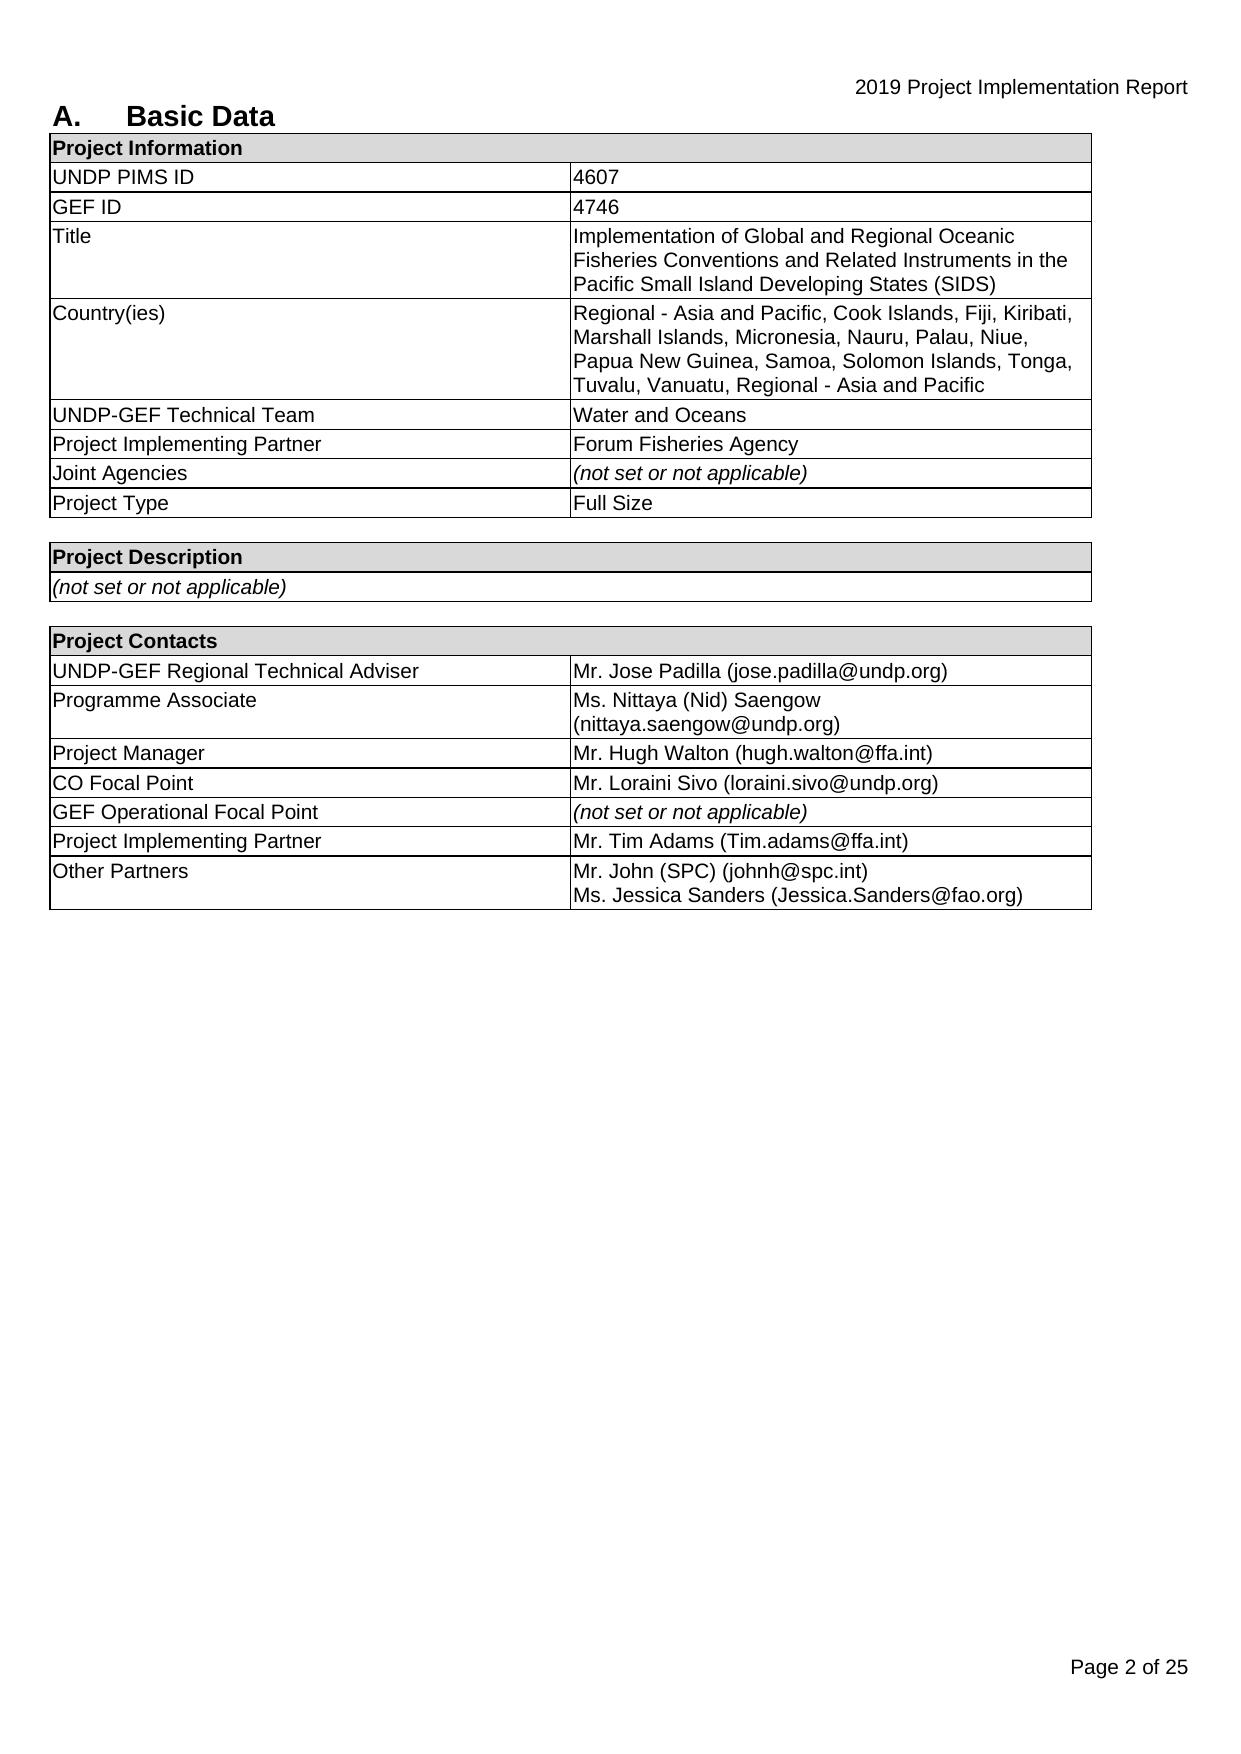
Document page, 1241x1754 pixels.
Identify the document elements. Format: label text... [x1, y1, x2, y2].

table_cell Project Implementing Partner [51, 430, 570, 458]
table_cell GEF Operational Focal Point [51, 798, 570, 826]
table_cell Mr. John (SPC) (johnh@spc.int) Ms. Jessica Sanders (Jessica.Sanders@fao.org) [571, 857, 1091, 909]
table_cell UNDP-GEF Technical Team [51, 400, 570, 428]
table_cell (not set or not applicable) [51, 573, 1091, 601]
table_cell Country(ies) [51, 299, 570, 399]
table_cell (not set or not applicable) [571, 459, 1091, 487]
table_cell (not set or not applicable) [571, 798, 1091, 826]
table_cell Title [51, 222, 570, 298]
table_cell Programme Associate [51, 686, 570, 738]
table_cell Regional - Asia and Pacific, Cook Islands, Fiji, Kiribati, Marshall Islands, Micronesia, Nauru, Palau, Niue, Papua New Guinea, Samoa, Solomon Islands, Tonga, Tuvalu, Vanuatu, Regional - Asia and Pacific [571, 299, 1091, 399]
table_cell CO Focal Point [51, 769, 570, 797]
subtitle Basic Data [52, 99, 1188, 132]
table_cell Other Partners [51, 857, 570, 909]
table_cell Joint Agencies [51, 459, 570, 487]
table_cell Ms. Nittaya (Nid) Saengow (nittaya.saengow@undp.org) [571, 686, 1091, 738]
table_header Project Contacts [51, 627, 1091, 655]
table_cell Full Size [571, 489, 1091, 517]
table_cell Water and Oceans [571, 400, 1091, 428]
table_cell 4607 [571, 163, 1091, 191]
table_cell Mr. Tim Adams (Tim.adams@ffa.int) [571, 827, 1091, 855]
table_cell Mr. Hugh Walton (hugh.walton@ffa.int) [571, 739, 1091, 767]
table_cell 4746 [571, 193, 1091, 221]
table_cell Implementation of Global and Regional Oceanic Fisheries Conventions and Related Instruments in the Pacific Small Island Developing States (SIDS) [571, 222, 1091, 298]
table_cell Project Manager [51, 739, 570, 767]
table_header Project Description [51, 543, 1091, 571]
table_cell Forum Fisheries Agency [571, 430, 1091, 458]
table_cell UNDP-GEF Regional Technical Adviser [51, 656, 570, 684]
table_cell Mr. Loraini Sivo (loraini.sivo@undp.org) [571, 769, 1091, 797]
table_cell Project Implementing Partner [51, 827, 570, 855]
table_cell Project Type [51, 489, 570, 517]
table_cell Mr. Jose Padilla (jose.padilla@undp.org) [571, 656, 1091, 684]
table_cell UNDP PIMS ID [51, 163, 570, 191]
table_header Project Information [51, 134, 1091, 162]
table_cell GEF ID [51, 193, 570, 221]
